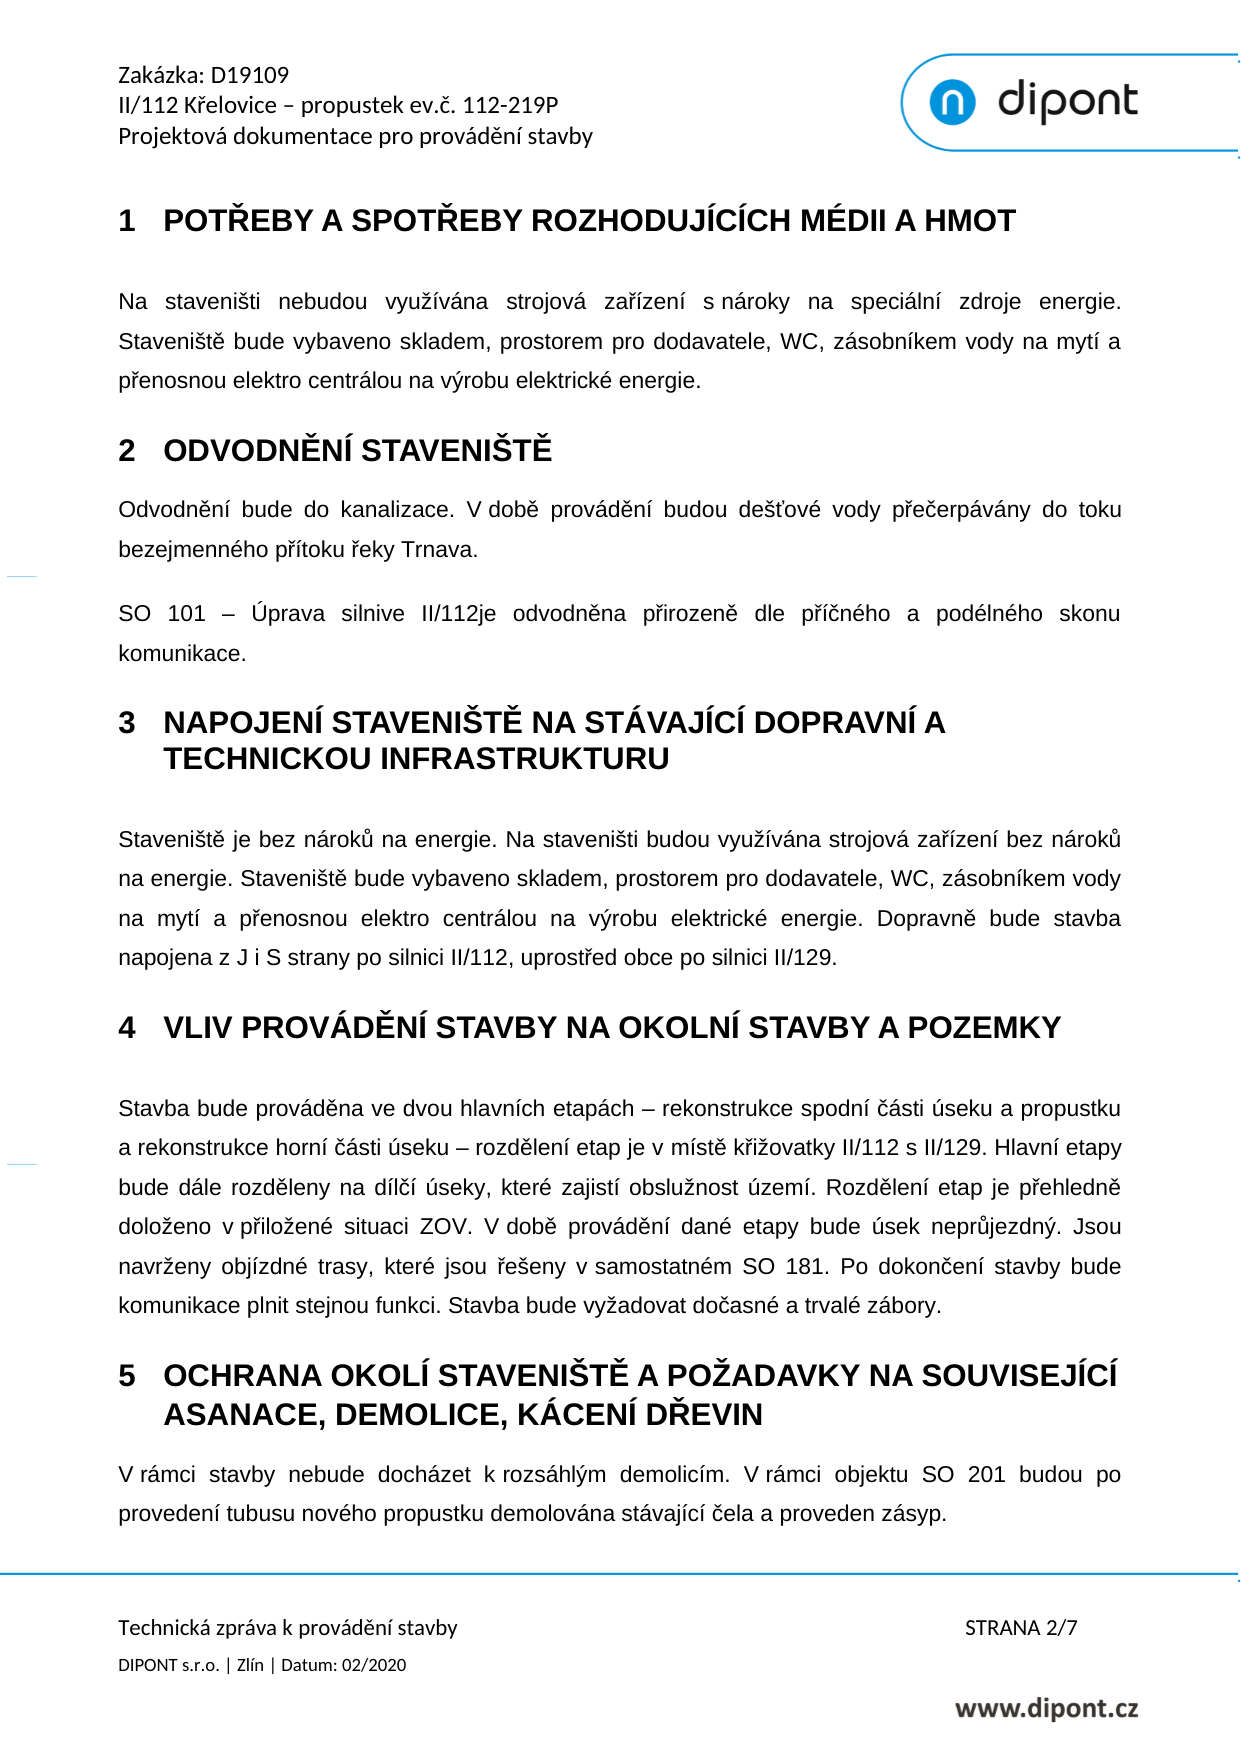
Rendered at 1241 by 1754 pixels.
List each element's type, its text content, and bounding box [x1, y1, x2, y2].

text SO 101 – Úprava silnive II/112je odvodněna přirozeně dle příčného a podélného skonu komunikace. [118, 600, 1122, 666]
text Staveniště je bez nároků na energie. Na staveništi budou využívána strojová zařízení bez nároků na energie. Staveniště bude vybaveno skladem, prostorem pro dodavatele, WC, zásobníkem vody na mytí a přenosnou elektro centrálou na výrobu elektrické energie. Dopravně bude stavba napojena z J i S strany po silnici II/112, uprostřed obce po silnici II/129. [118, 826, 1122, 971]
text Stavba bude prováděna ve dvou hlavních etapách – rekonstrukce spodní části úseku a propustku a rekonstrukce horní části úseku – rozdělení etap je v místě křižovatky II/112 s II/129. Hlavní etapy bude dále rozděleny na dílčí úseky, které zajistí obslužnost území. Rozdělení etap je přehledně doloženo v přiložené situaci ZOV. V době provádění dané etapy bude úsek neprůjezdný. Jsou navrženy objízdné trasy, které jsou řešeny v samostatném SO 181. Po dokončení stavby bude komunikace plnit stejnou funkci. Stavba bude vyžadovat dočasné a trvalé zábory. [118, 1095, 1122, 1318]
text Na staveništi nebudou využívána strojová zařízení s nároky na speciální zdroje energie. Staveniště bude vybaveno skladem, prostorem pro dodavatele, WC, zásobníkem vody na mytí a přenosnou elektro centrálou na výrobu elektrické energie. [118, 288, 1122, 393]
subtitle Potřeby a spotřeby rozhodujících médii a hmot [118, 202, 1122, 238]
picture [0, 0, 1241, 1754]
subtitle Odvodnění staveniště [118, 432, 1122, 467]
text Odvodnění bude do kanalizace. V době provádění budou dešťové vody přečerpávány do toku bezejmenného přítoku řeky Trnava. [118, 496, 1122, 562]
text V rámci stavby nebude docházet k rozsáhlým demolicím. V rámci objektu SO 201 budou po provedení tubusu nového propustku demolována stávající čela a proveden zásyp. [118, 1461, 1122, 1526]
subtitle Vliv provádění stavby na okolní stavby a pozemky [118, 1009, 1122, 1045]
subtitle Napojení staveniště na stávající dopravní a technickou infrastrukturu [118, 704, 1122, 776]
subtitle Ochrana okolí staveniště a požadavky na související asanace, demolice, kácení dřevin [118, 1357, 1122, 1432]
